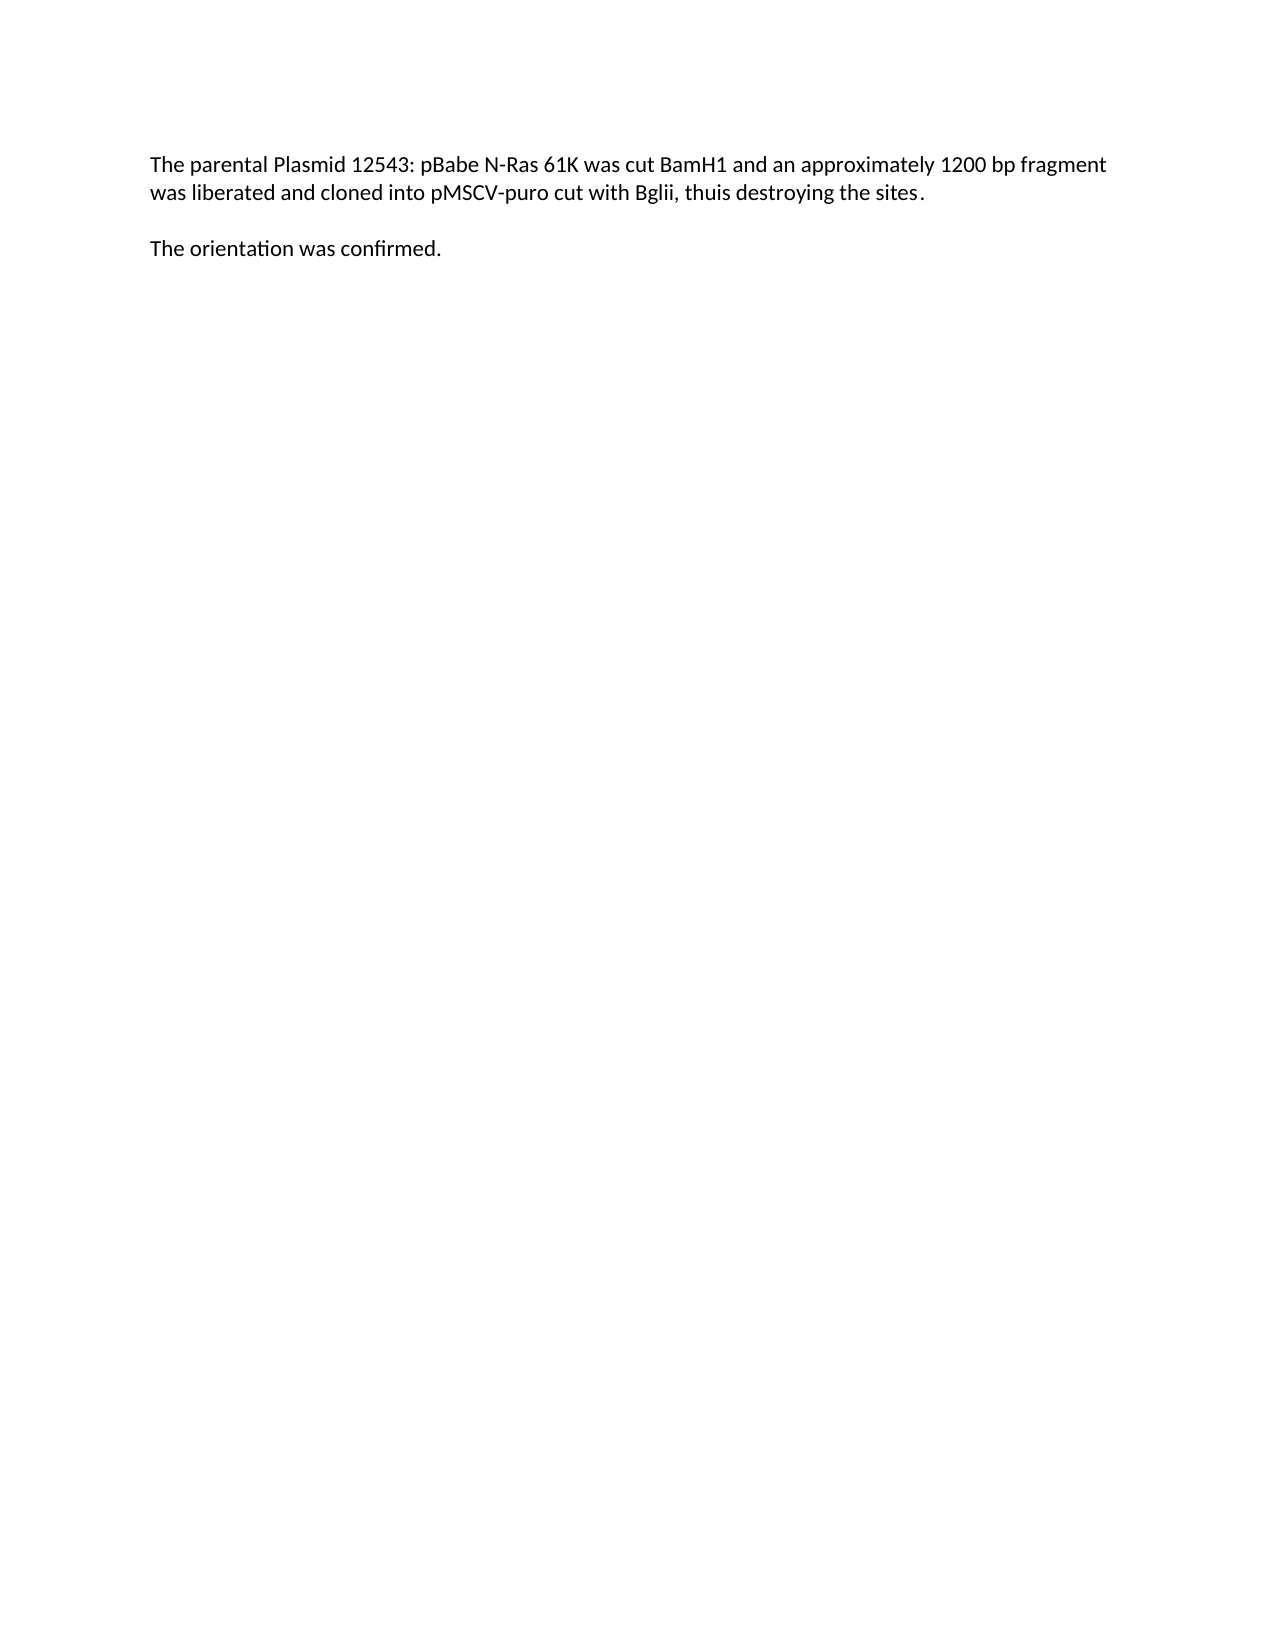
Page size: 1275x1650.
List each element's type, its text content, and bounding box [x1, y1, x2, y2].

text The parental Plasmid 12543: pBabe N-Ras 61K was cut BamH1 and an approximately 1200 bp fragment was liberated and cloned into pMSCV-puro cut with Bglii, thuis destroying the sites. [150, 150, 1125, 206]
text The orientation was confirmed. [150, 234, 1125, 262]
